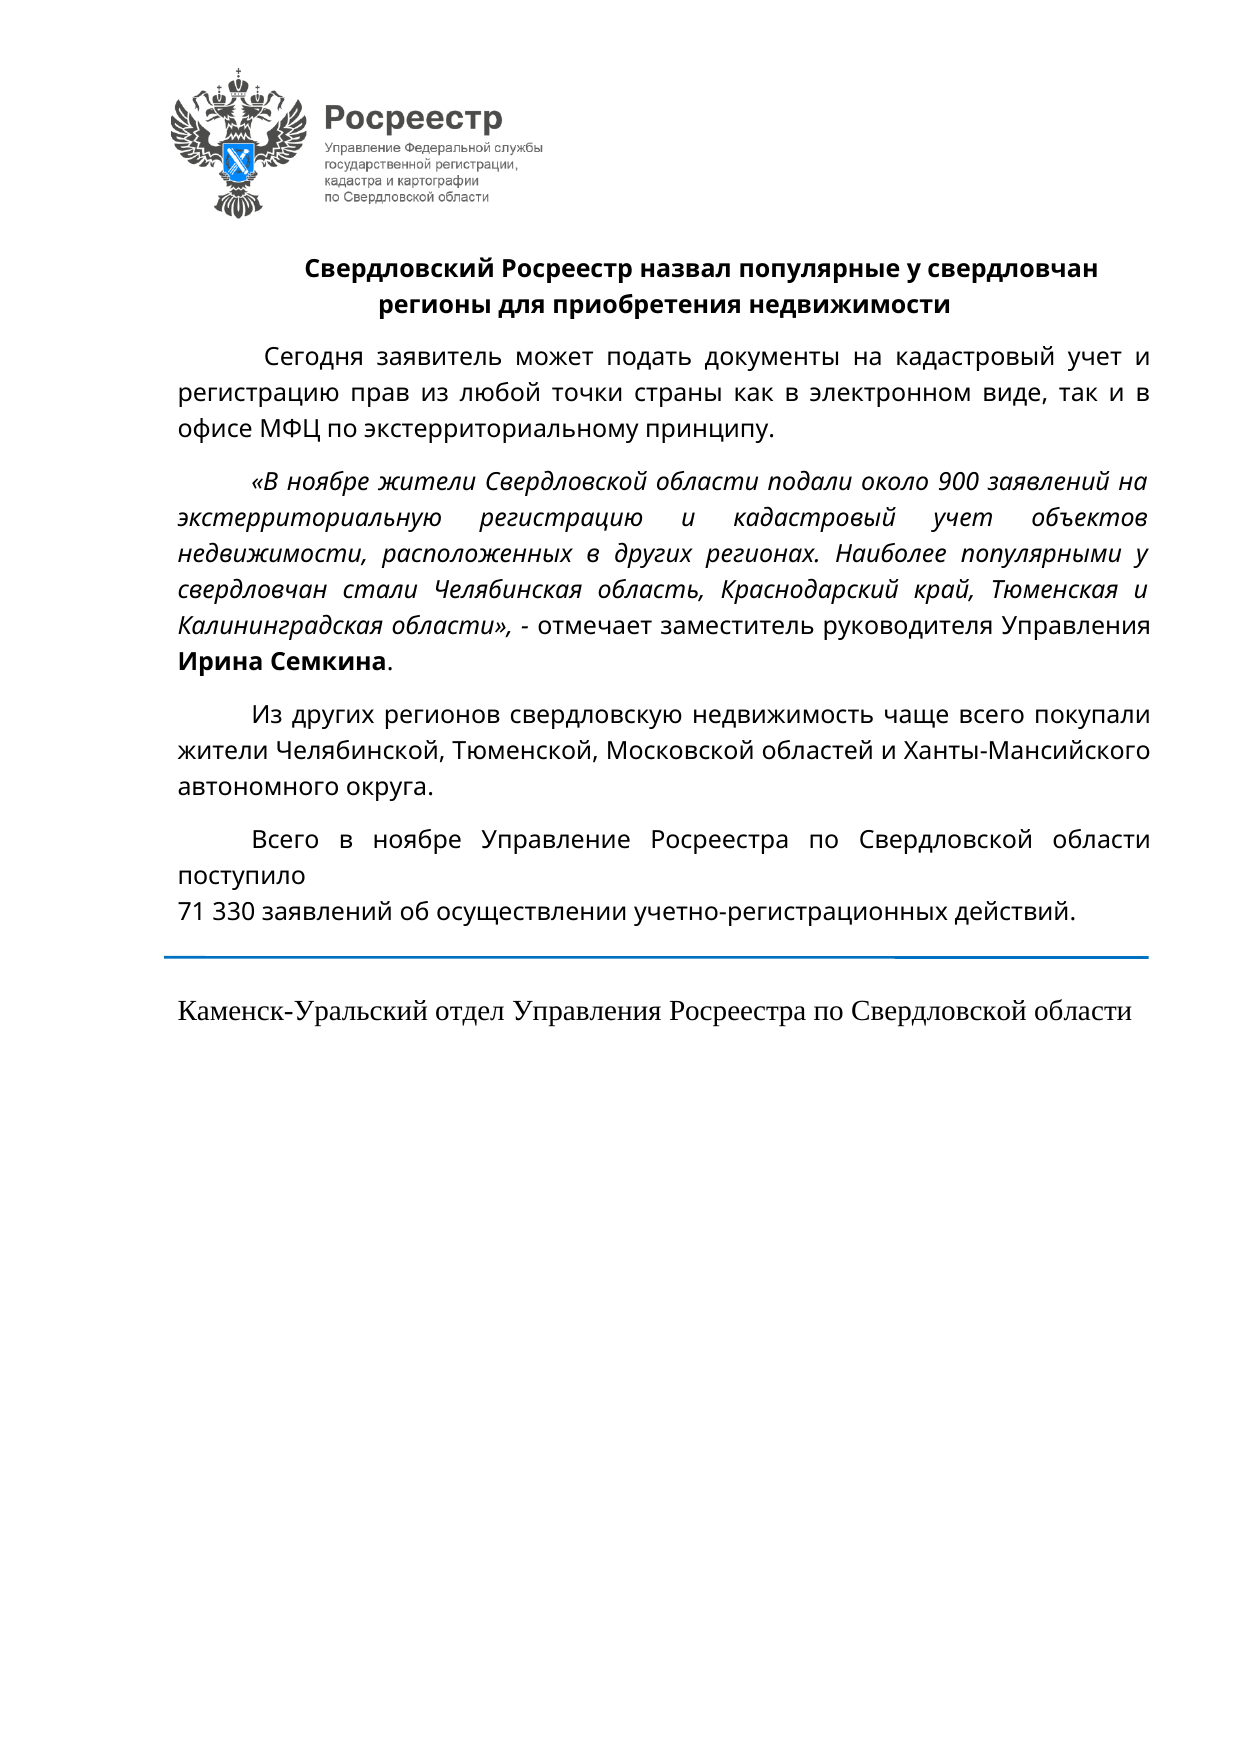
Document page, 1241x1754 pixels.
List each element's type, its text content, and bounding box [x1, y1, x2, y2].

text Сегодня заявитель может подать документы на кадастровый учет и регистрацию прав из любой точки страны как в электронном виде, так и в офисе МФЦ по экстерриториальному принципу. [177, 339, 1152, 445]
text «В ноябре жители Свердловской области подали около 900 заявлений на экстерриториальную регистрацию и кадастровый учет объектов недвижимости, расположенных в других регионах. Наиболее популярными у свердловчан стали Челябинская область, Краснодарский край, Тюменская и Калининградская области», - отмечает заместитель руководителя Управления Ирина Семкина. [177, 464, 1152, 678]
text Каменск-Уральский отдел Управления Росреестра по Свердловской области [177, 993, 1152, 1026]
text Из других регионов свердловскую недвижимость чаще всего покупали жители Челябинской, Тюменской, Московской областей и Ханты-Мансийского автономного округа. [177, 697, 1152, 803]
text Всего в ноябре Управление Росреестра по Свердловской области поступило 71 330 заявлений об осуществлении учетно-регистрационных действий. [177, 821, 1152, 928]
picture [171, 68, 613, 229]
text Свердловский Росреестр назвал популярные у свердловчан регионы для приобретения недвижимости [177, 250, 1152, 320]
